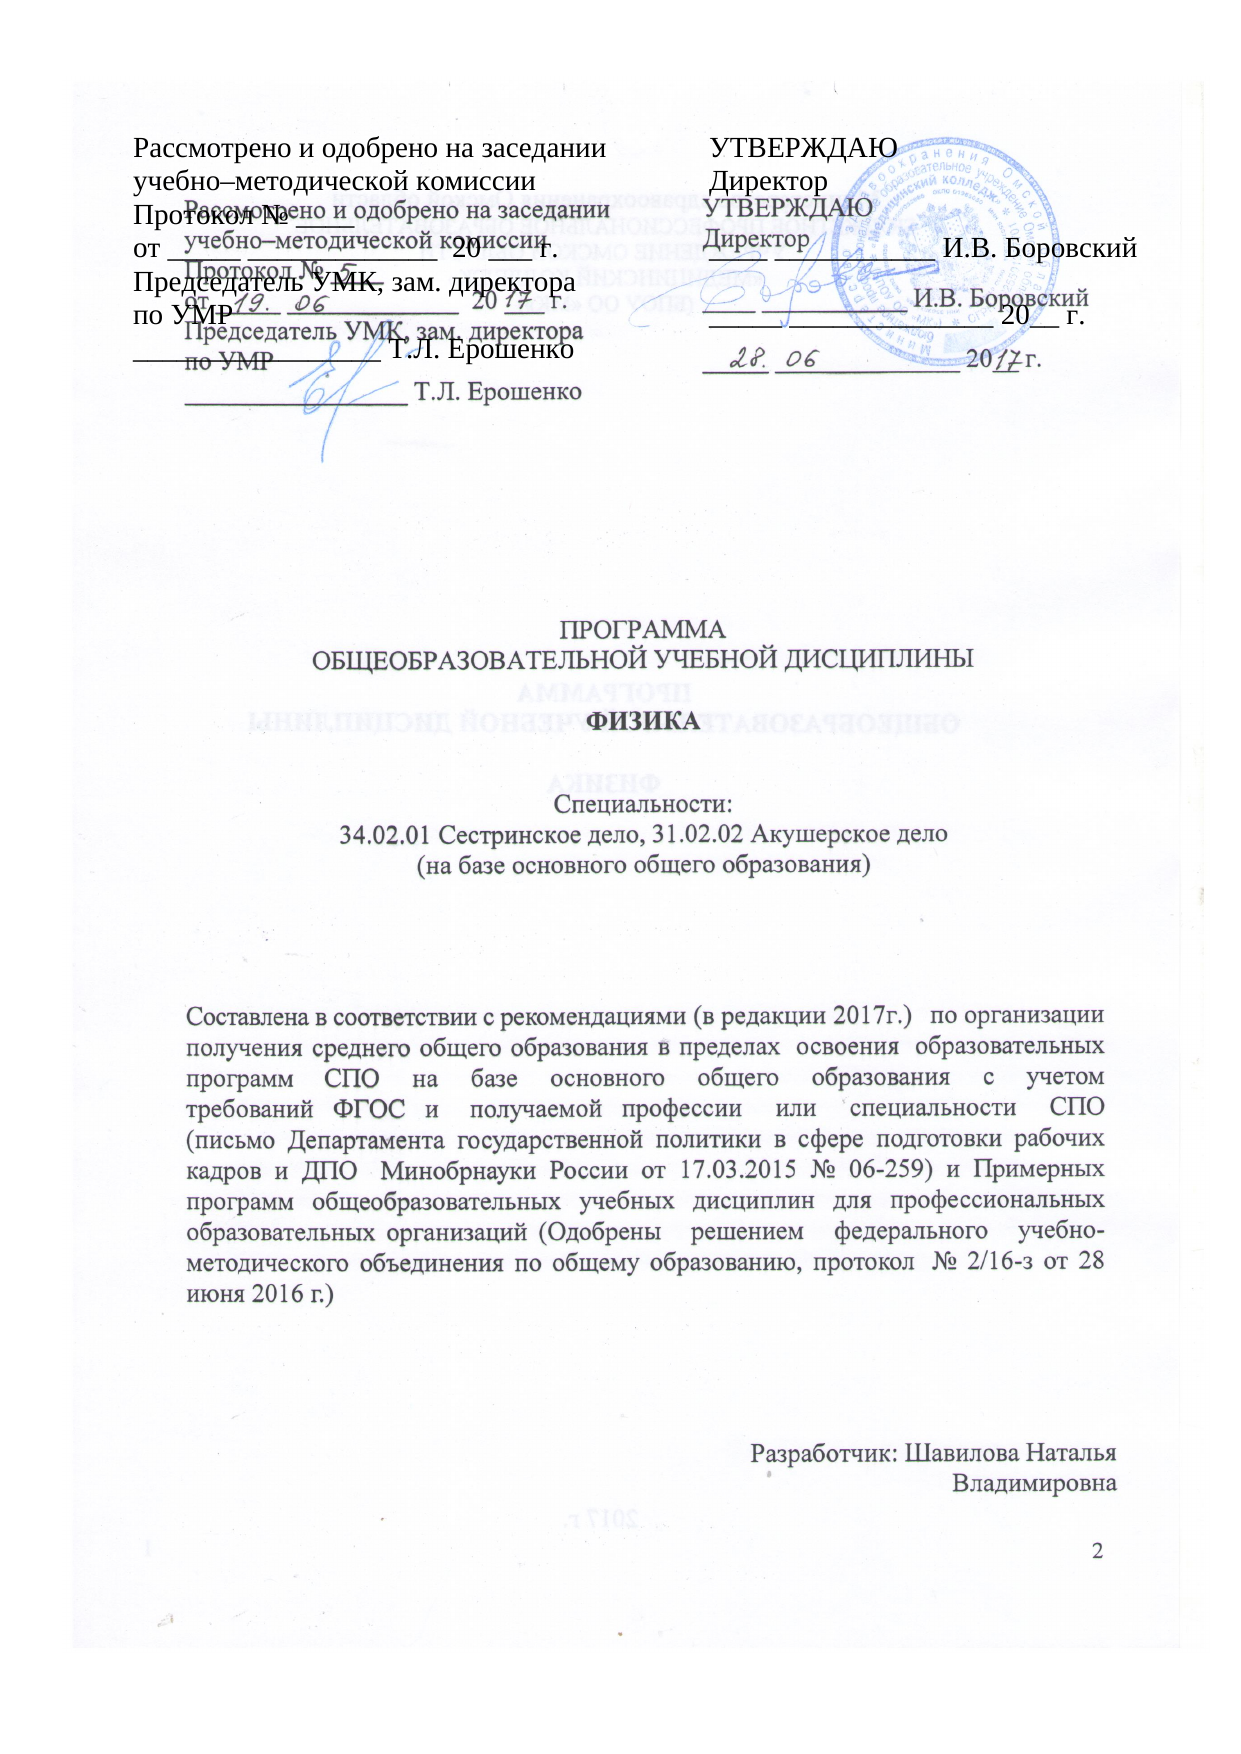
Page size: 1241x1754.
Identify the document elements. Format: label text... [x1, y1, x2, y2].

table_header Рассмотрено и одобрено на заседании учебно–методической комиссии Протокол № ____ от _____ _____________ 20 ___ г. Председатель УМК, зам. директора по УМР _________________ Т.Л. Ерошенко [122, 96, 698, 420]
picture [62, 76, 1210, 1653]
table_header УТВЕРЖДАЮ Директор ____ ___________ И.В. Боровский _____ ______________ 20__ г. [698, 96, 1181, 420]
